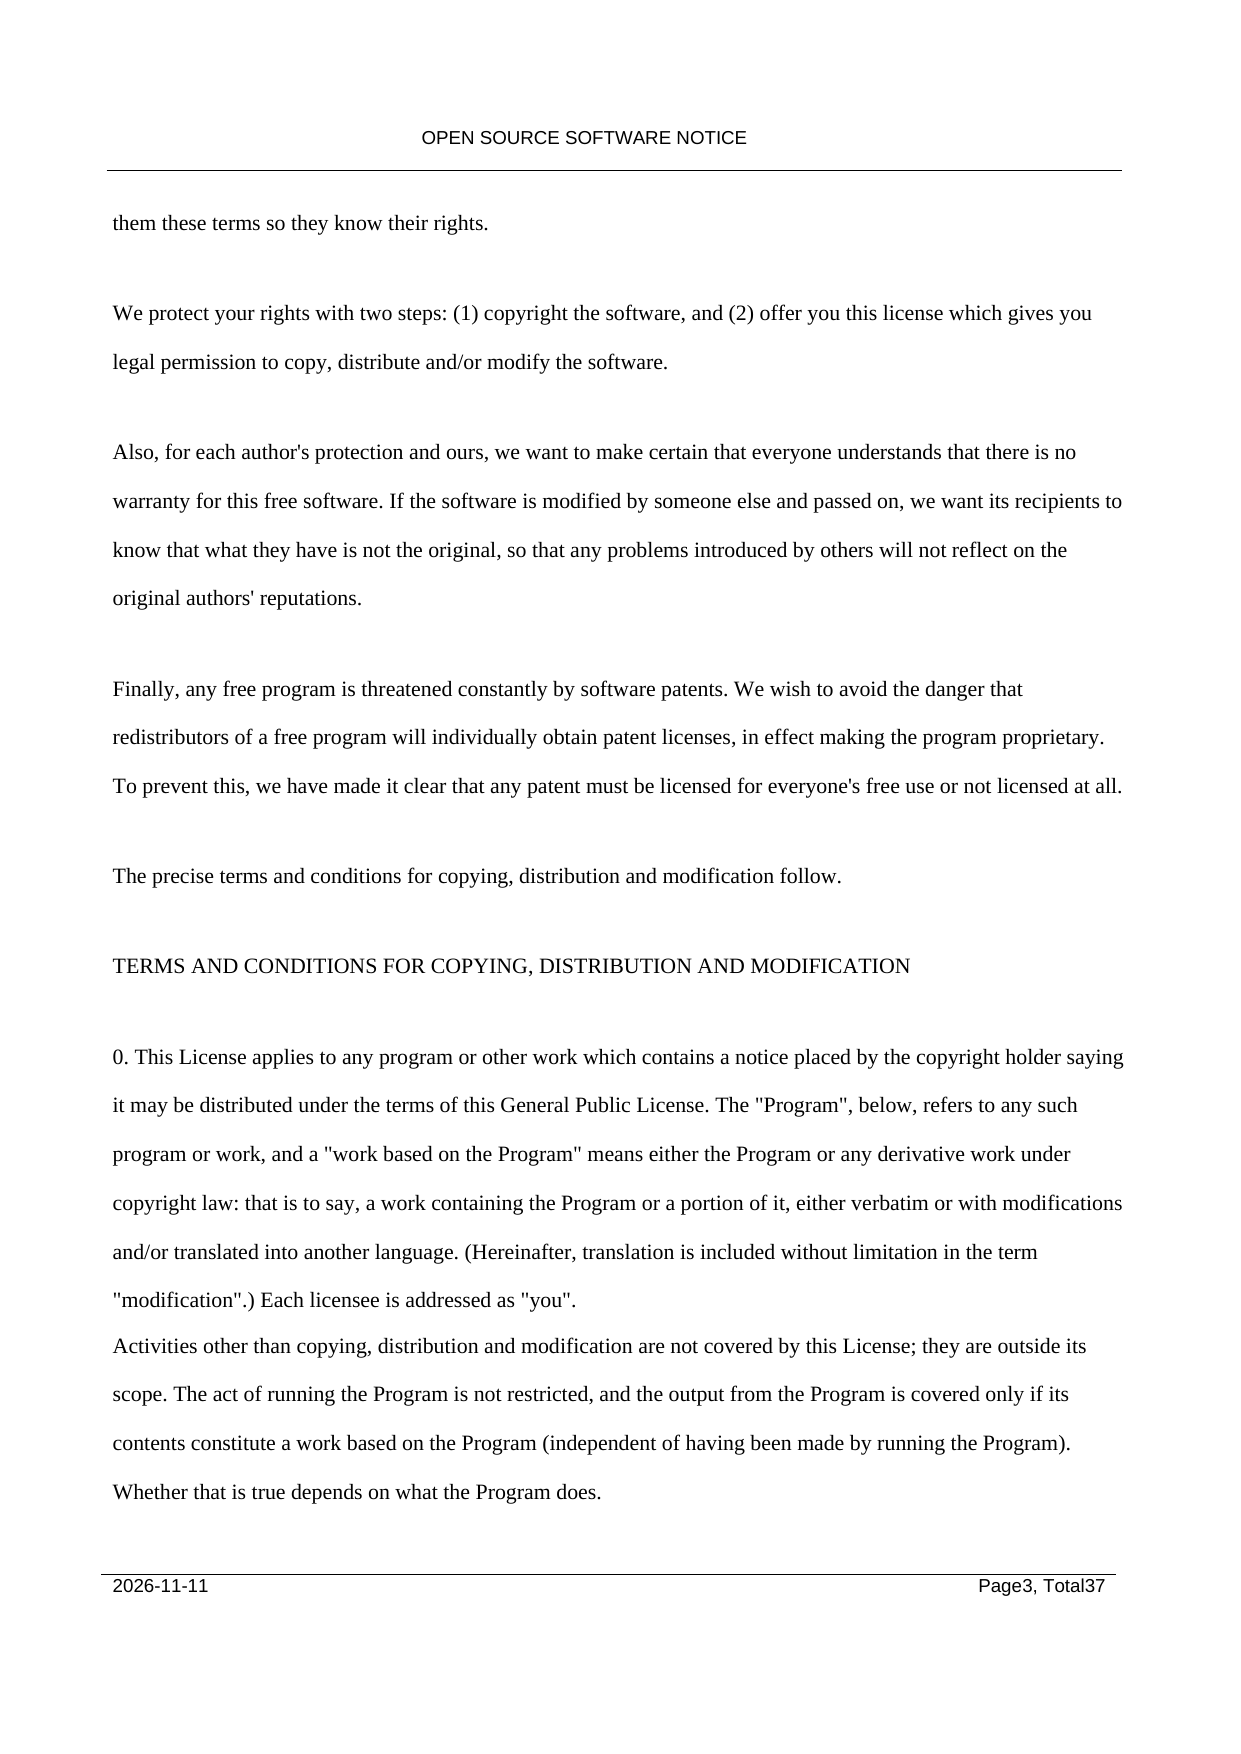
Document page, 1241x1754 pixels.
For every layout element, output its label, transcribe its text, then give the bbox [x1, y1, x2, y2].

text Finally, any free program is threatened constantly by software patents. We wish to avoid the danger that redistributors of a free program will individually obtain patent licenses, in effect making the program proprietary. To prevent this, we have made it clear that any patent must be licensed for everyone's free use or not licensed at all. [112, 672, 1128, 802]
text TERMS AND CONDITIONS FOR COPYING, DISTRIBUTION AND MODIFICATION [112, 950, 1128, 982]
text Activities other than copying, distribution and modification are not covered by this License; they are outside its scope. The act of running the Program is not restricted, and the output from the Program is covered only if its contents constitute a work based on the Program (independent of having been made by running the Program). Whether that is true depends on what the Program does. [112, 1329, 1128, 1508]
text We protect your rights with two steps: (1) copyright the software, and (2) offer you this license which gives you legal permission to copy, distribute and/or modify the software. [112, 297, 1128, 378]
text The precise terms and conditions for copying, distribution and modification follow. [112, 860, 1128, 892]
text 0. This License applies to any program or other work which contains a notice placed by the copyright holder saying it may be distributed under the terms of this General Public License. The "Program", below, refers to any such program or work, and a "work based on the Program" means either the Program or any derivative work under copyright law: that is to say, a work containing the Program or a portion of it, either verbatim or with modifications and/or translated into another language. (Hereinafter, translation is included without limitation in the term "modification".) Each licensee is addressed as "you". [112, 1040, 1128, 1316]
text Also, for each author's protection and ours, we want to make certain that everyone understands that there is no warranty for this free software. If the software is modified by someone else and passed on, we want its recipients to know that what they have is not the original, so that any problems introduced by others will not reflect on the original authors' reputations. [112, 436, 1128, 614]
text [112, 206, 1128, 239]
